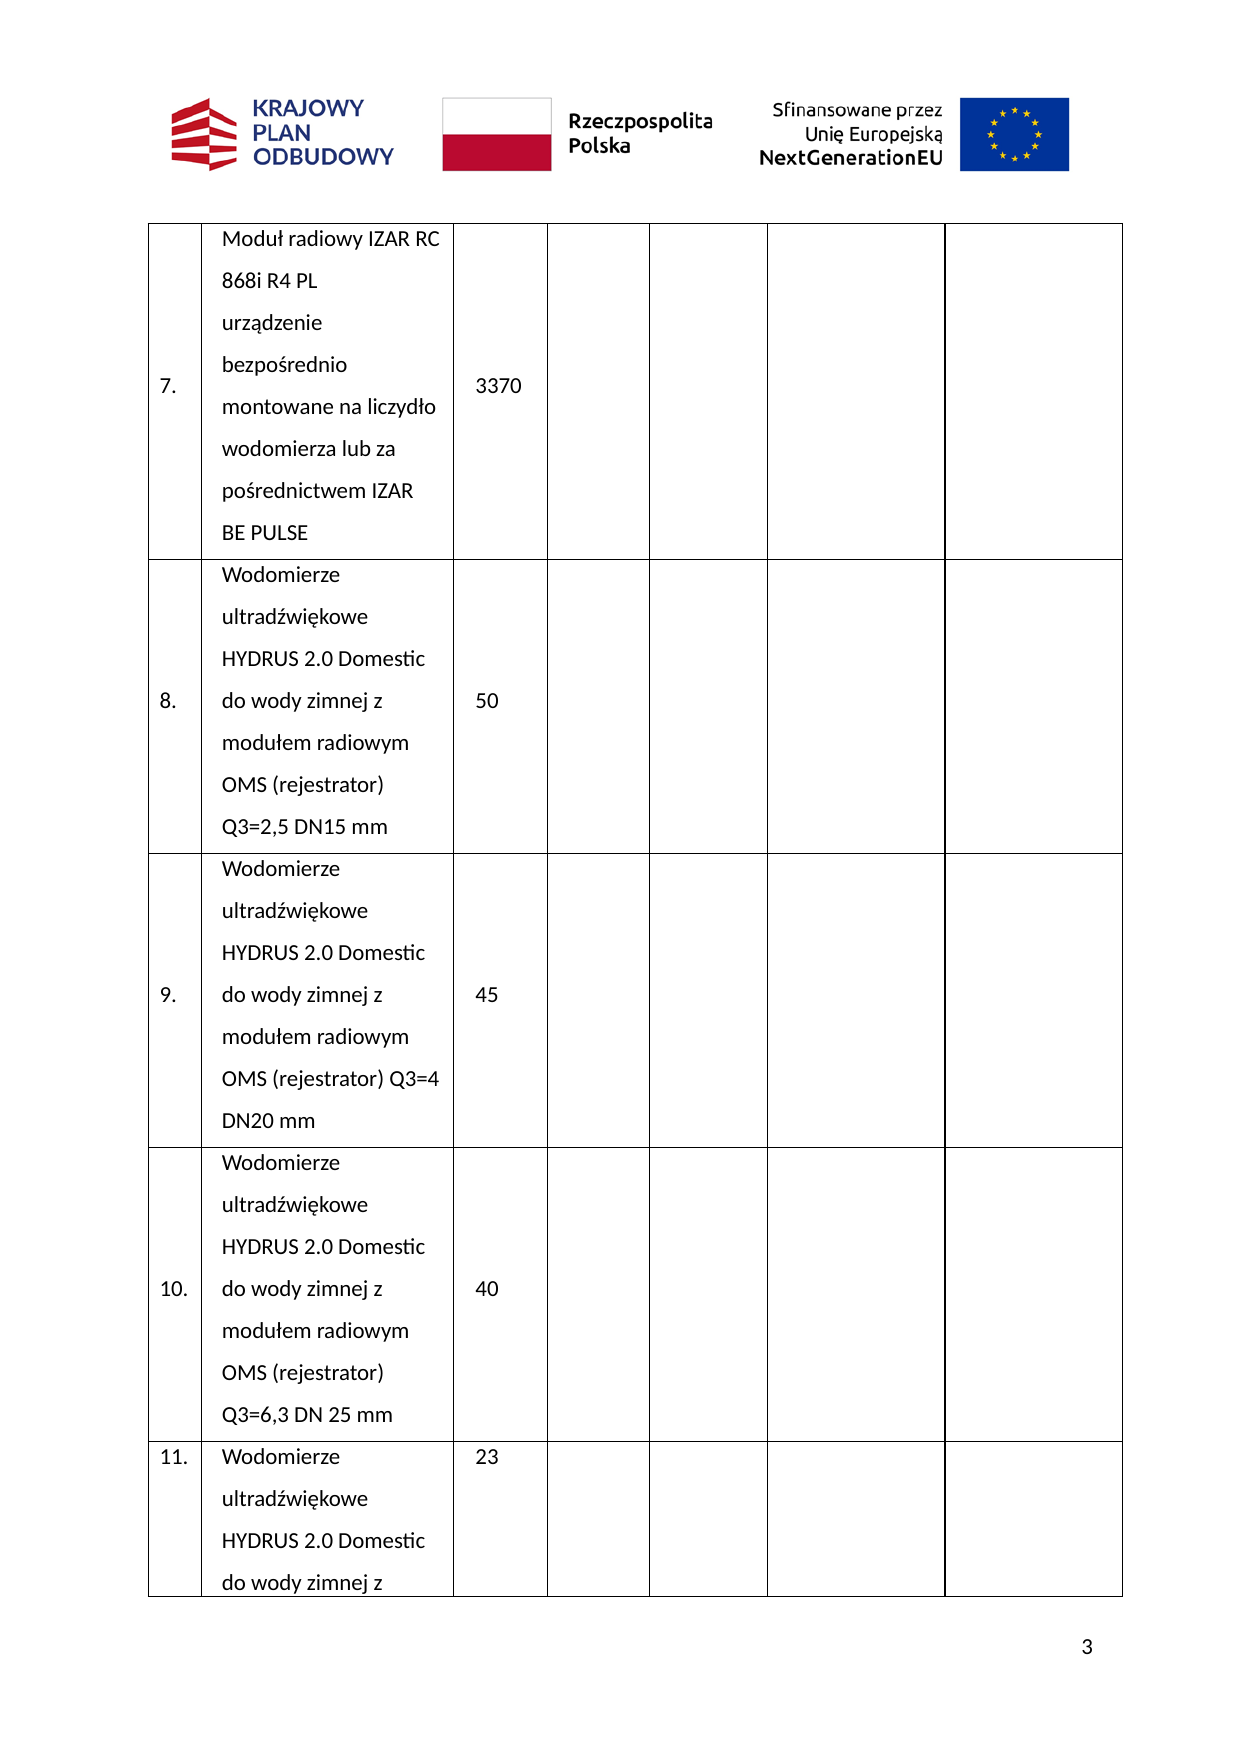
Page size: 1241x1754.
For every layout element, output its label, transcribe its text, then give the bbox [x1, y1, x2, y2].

table_cell [650, 1148, 767, 1441]
table_cell 50 [454, 560, 547, 853]
table_cell Moduł radiowy IZAR RC 868i R4 PL urządzenie bezpośrednio montowane na liczydło wodomierza lub za pośrednictwem IZAR BE PULSE [202, 224, 453, 559]
table_cell [946, 560, 1122, 853]
table_cell [650, 224, 767, 559]
table_cell [768, 224, 944, 559]
table_cell 45 [454, 854, 547, 1147]
table_cell [946, 854, 1122, 1147]
table_cell Wodomierze ultradźwiękowe HYDRUS 2.0 Domestic do wody zimnej z modułem radiowym OMS (rejestrator) Q3=2,5 DN15 mm [202, 560, 453, 853]
table_cell [650, 1442, 767, 1596]
table_cell [768, 1442, 944, 1596]
picture [147, 73, 1093, 195]
table_cell 23 [454, 1442, 547, 1596]
table_cell 40 [454, 1148, 547, 1441]
table_cell [768, 1148, 944, 1441]
table_cell [946, 224, 1122, 559]
table_cell Wodomierze ultradźwiękowe HYDRUS 2.0 Domestic do wody zimnej z modułem radiowym OMS (rejestrator) Q3= 10 DN 32 mm [202, 1442, 453, 1596]
table_cell 8. [149, 560, 201, 853]
table_cell [548, 560, 649, 853]
table_cell Wodomierze ultradźwiękowe HYDRUS 2.0 Domestic do wody zimnej z modułem radiowym OMS (rejestrator) Q3=6,3 DN 25 mm [202, 1148, 453, 1441]
table_cell [768, 560, 944, 853]
table_cell [548, 1148, 649, 1441]
table_cell [946, 1442, 1122, 1596]
table_cell [548, 224, 649, 559]
table_cell 3370 [454, 224, 547, 559]
table_cell 7. [149, 224, 201, 559]
table_cell [548, 1442, 649, 1596]
table_cell [650, 560, 767, 853]
table_cell [768, 854, 944, 1147]
table_cell [650, 854, 767, 1147]
table_cell 10. [149, 1148, 201, 1441]
table_cell 9. [149, 854, 201, 1147]
table_cell Wodomierze ultradźwiękowe HYDRUS 2.0 Domestic do wody zimnej z modułem radiowym OMS (rejestrator) Q3=4 DN20 mm [202, 854, 453, 1147]
table_cell 11. [149, 1442, 201, 1596]
table_cell [548, 854, 649, 1147]
table_cell [946, 1148, 1122, 1441]
